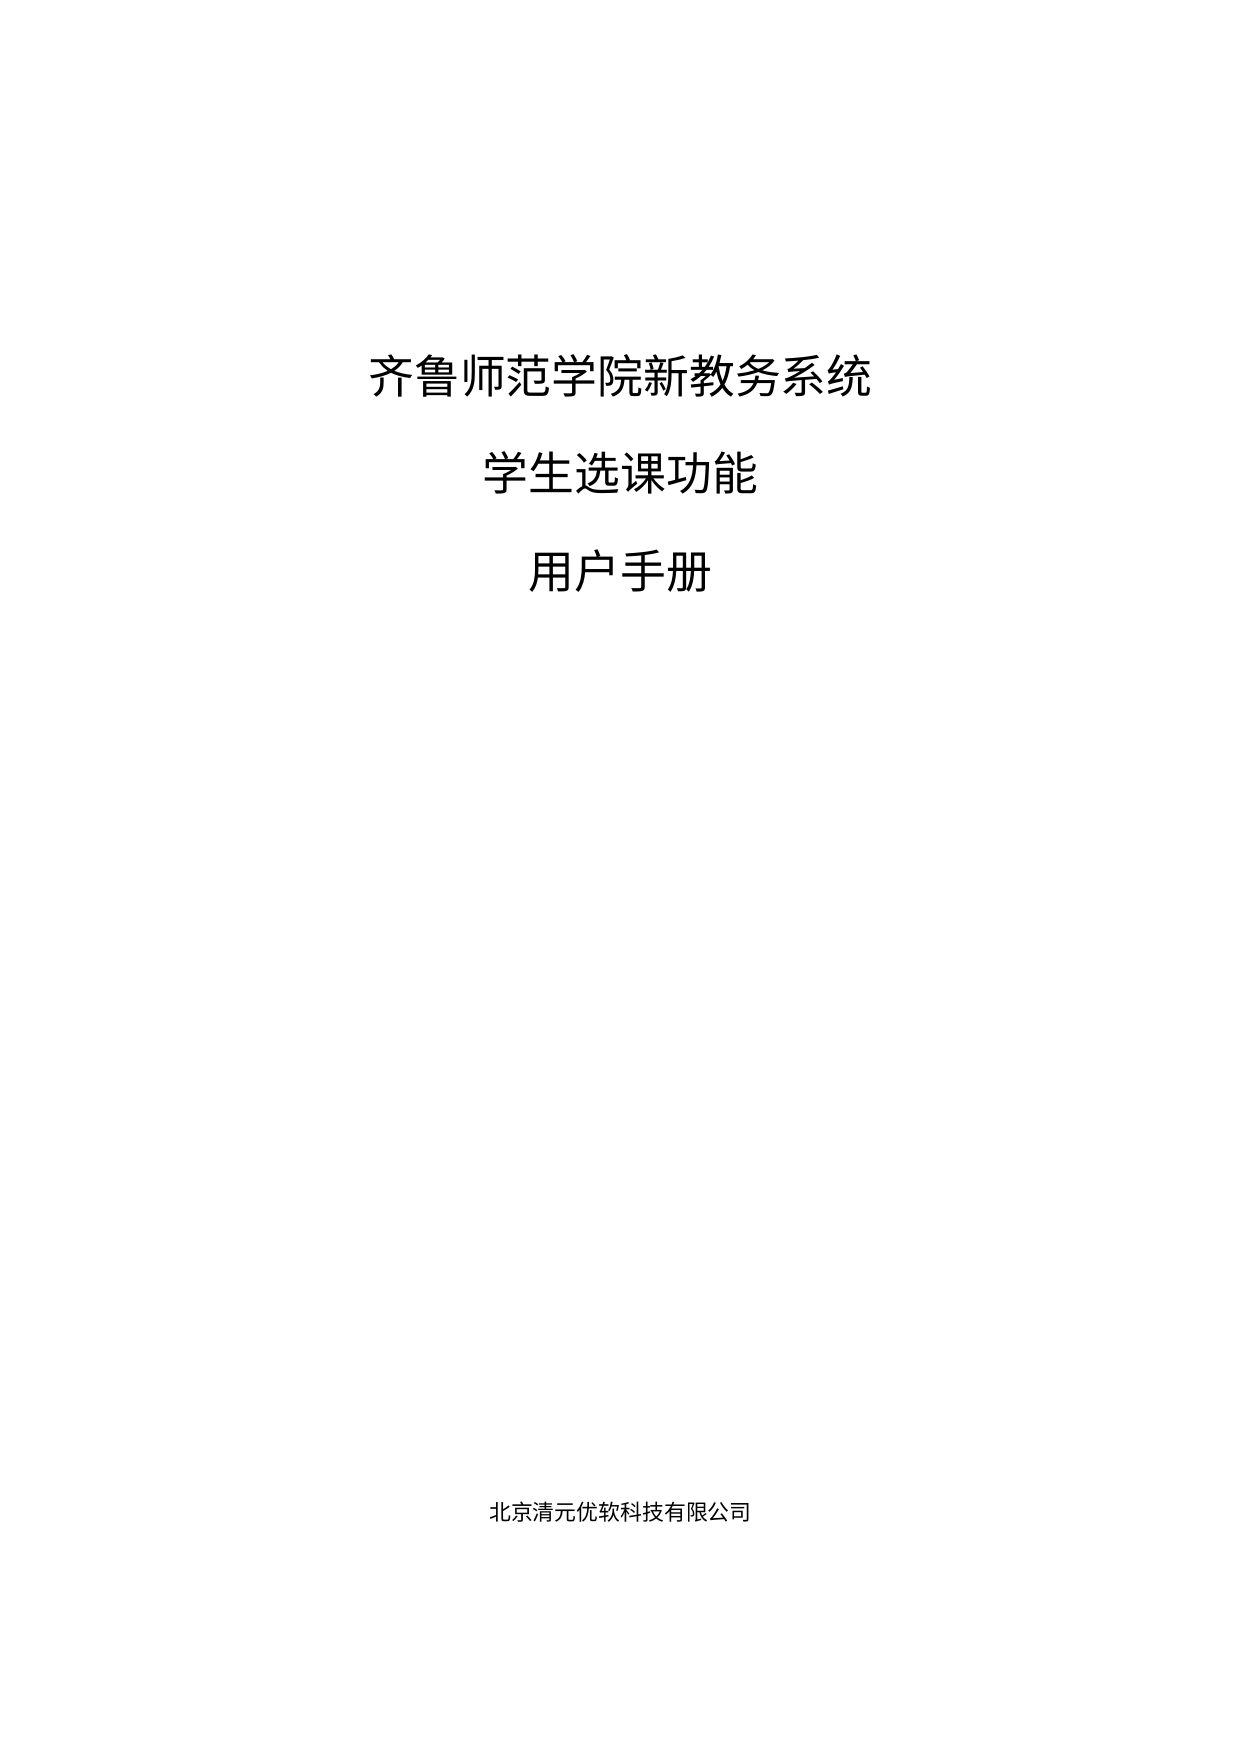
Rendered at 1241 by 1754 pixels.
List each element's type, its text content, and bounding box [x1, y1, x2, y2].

text 齐鲁师范学院新教务系统 [187, 324, 1053, 422]
text 北京清元优软科技有限公司 [187, 1494, 1053, 1527]
text 学生选课功能 [187, 422, 1053, 519]
text 用户手册 [187, 519, 1053, 617]
